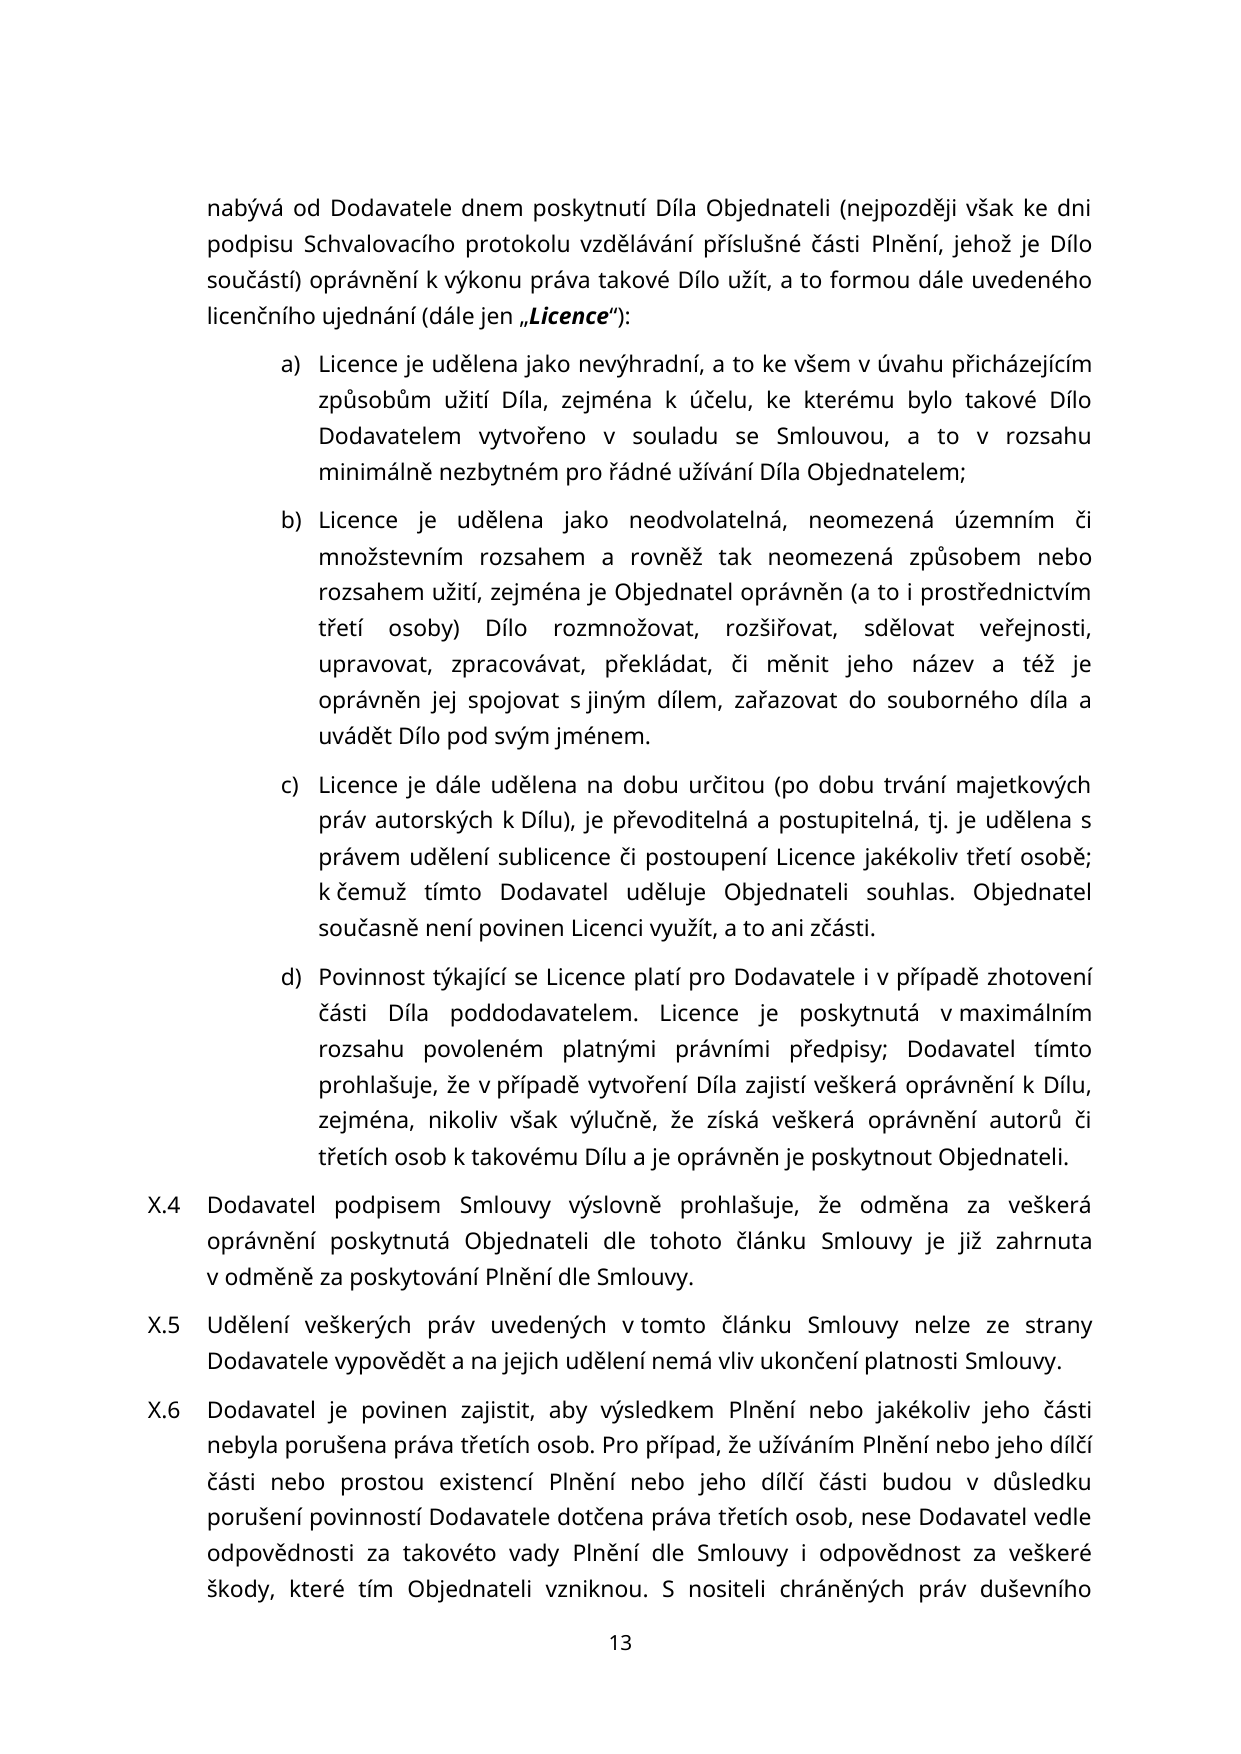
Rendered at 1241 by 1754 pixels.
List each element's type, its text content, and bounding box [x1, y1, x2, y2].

list Licence je udělena jako neodvolatelná, neomezená územním či množstevním rozsahem a rovněž tak neomezená způsobem nebo rozsahem užití, zejména je Objednatel oprávněn (a to i prostřednictvím třetí osoby) Dílo rozmnožovat, rozšiřovat, sdělovat veřejnosti, upravovat, zpracovávat, překládat, či měnit jeho název a též je oprávněn jej spojovat s jiným dílem, zařazovat do souborného díla a uvádět Dílo pod svým jménem. [281, 504, 1093, 751]
subtitle Dodavatel podpisem Smlouvy výslovně prohlašuje, že odměna za veškerá oprávnění poskytnutá Objednateli dle tohoto článku Smlouvy je již zahrnuta v odměně za poskytování Plnění dle Smlouvy. [148, 1189, 1093, 1292]
subtitle Udělení veškerých práv uvedených v tomto článku Smlouvy nelze ze strany Dodavatele vypovědět a na jejich udělení nemá vliv ukončení platnosti Smlouvy. [148, 1309, 1093, 1376]
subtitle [148, 192, 1093, 331]
list Licence je dále udělena na dobu určitou (po dobu trvání majetkových práv autorských k Dílu), je převoditelná a postupitelná, tj. je udělena s právem udělení sublicence či postoupení Licence jakékoliv třetí osobě; k čemuž tímto Dodavatel uděluje Objednateli souhlas. Objednatel současně není povinen Licenci využít, a to ani zčásti. [281, 768, 1093, 943]
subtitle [148, 1393, 1093, 1604]
list Licence je udělena jako nevýhradní, a to ke všem v úvahu přicházejícím způsobům užití Díla, zejména k účelu, ke kterému bylo takové Dílo Dodavatelem vytvořeno v souladu se Smlouvou, a to v rozsahu minimálně nezbytném pro řádné užívání Díla Objednatelem; [281, 348, 1093, 487]
list Povinnost týkající se Licence platí pro Dodavatele i v případě zhotovení části Díla poddodavatelem. Licence je poskytnutá v maximálním rozsahu povoleném platnými právními předpisy; Dodavatel tímto prohlašuje, že v případě vytvoření Díla zajistí veškerá oprávnění k Dílu, zejména, nikoliv však výlučně, že získá veškerá oprávnění autorů či třetích osob k takovému Dílu a je oprávněn je poskytnout Objednateli. [281, 961, 1093, 1172]
